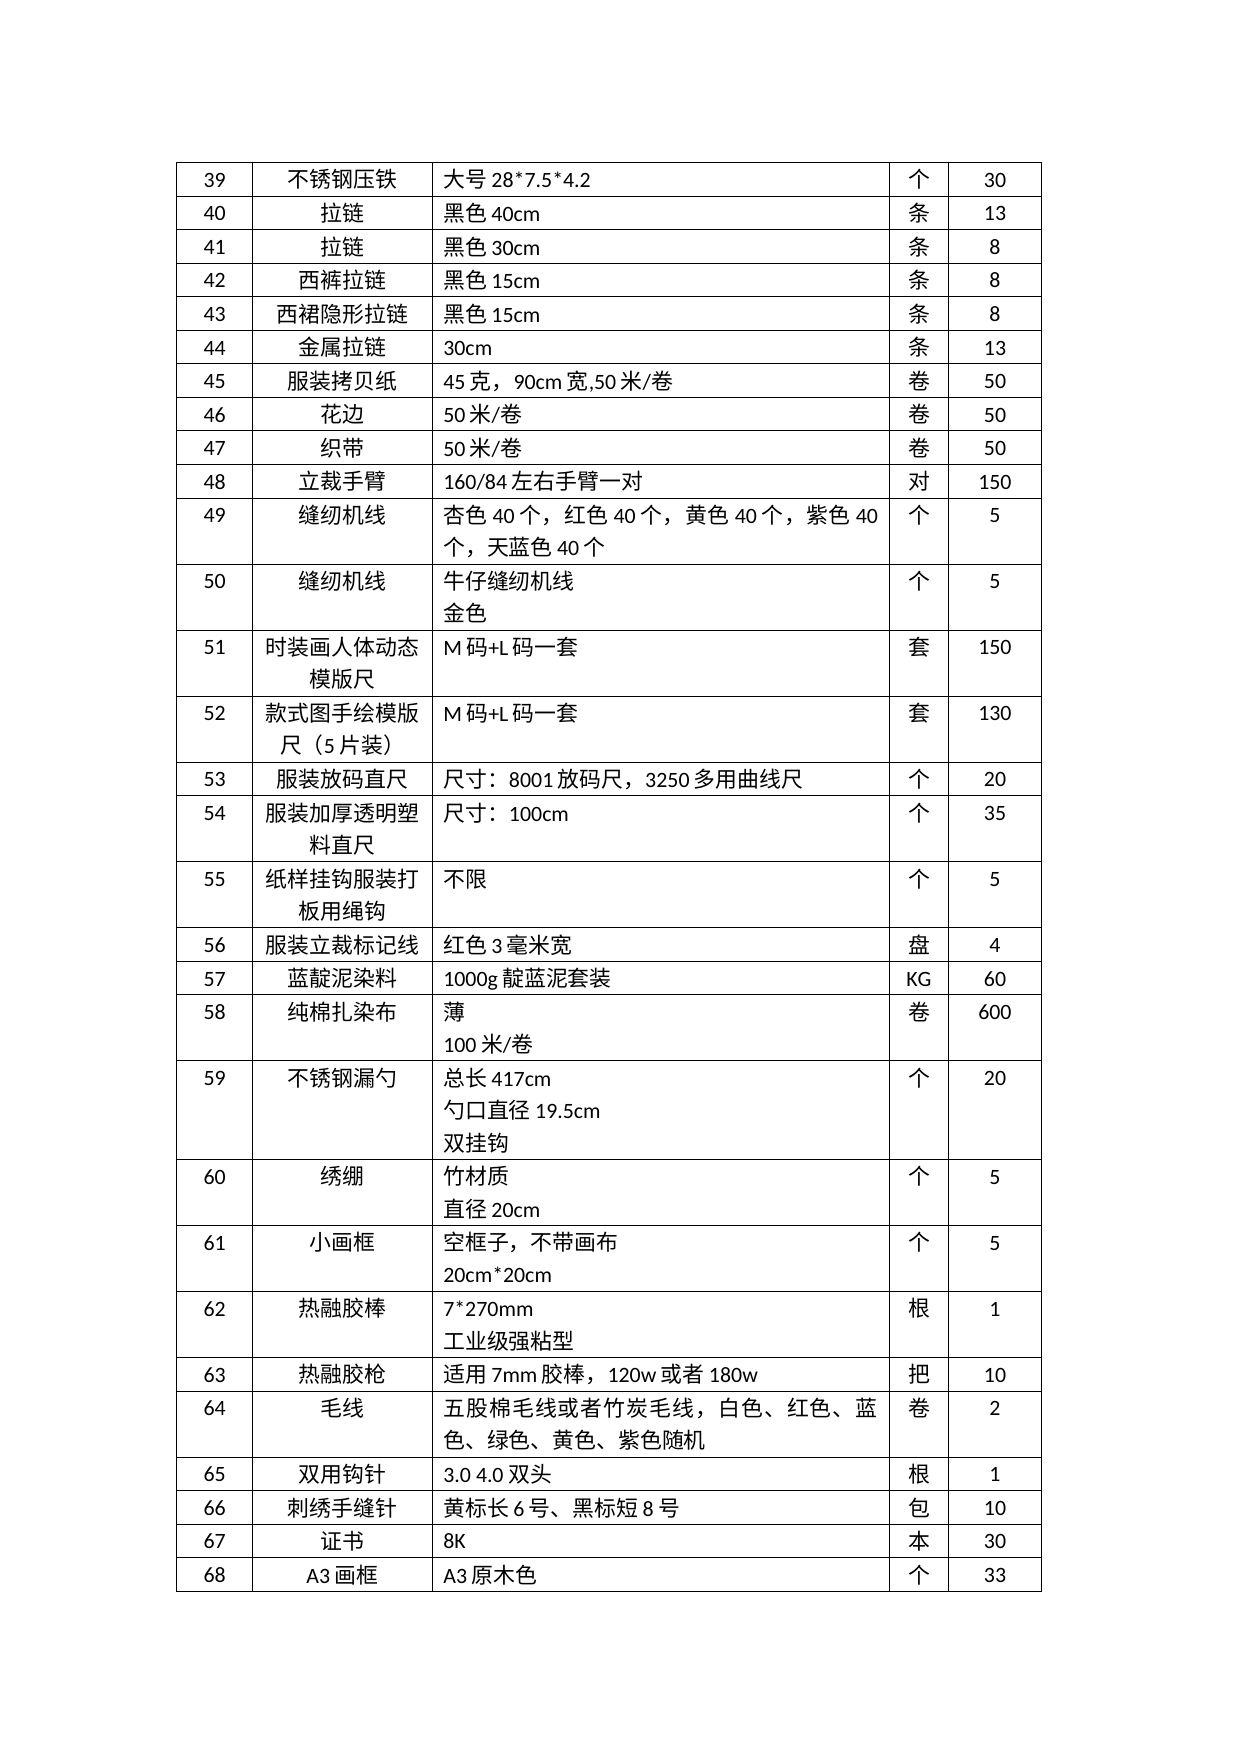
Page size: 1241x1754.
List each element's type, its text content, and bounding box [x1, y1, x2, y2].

table_cell 160/84左右手臂一对 [433, 465, 889, 497]
table_cell 黑色30cm [433, 230, 889, 263]
table_cell 立裁手臂 [253, 465, 432, 497]
table_cell 45 [177, 364, 252, 397]
table_cell 8 [949, 230, 1041, 263]
table_cell 48 [177, 465, 252, 497]
table_cell 13 [949, 331, 1041, 363]
table_cell 35 [949, 796, 1041, 861]
table_cell 58 [177, 995, 252, 1060]
table_cell 30 [949, 163, 1041, 196]
table_cell 10 [949, 1358, 1041, 1391]
table_cell 57 [177, 962, 252, 994]
table_cell 本 [890, 1525, 948, 1557]
table_cell 43 [177, 297, 252, 330]
table_cell 42 [177, 264, 252, 296]
table_cell 适用7mm胶棒，120w或者180w [433, 1358, 889, 1391]
table_cell 56 [177, 928, 252, 961]
table_cell 50米/卷 [433, 431, 889, 464]
table_cell 杏色40个，红色40个，黄色40个，紫色40个，天蓝色40个 [433, 499, 889, 563]
table_cell 根 [890, 1458, 948, 1490]
table_cell 个 [890, 1160, 948, 1225]
table_cell 缝纫机线 [253, 565, 432, 629]
table_cell 个 [890, 1061, 948, 1159]
table_cell 44 [177, 331, 252, 363]
table_cell 服装立裁标记线 [253, 928, 432, 961]
table_cell 套 [890, 631, 948, 696]
table_cell 时装画人体动态模版尺 [253, 631, 432, 696]
table_cell 尺寸：100cm [433, 796, 889, 861]
table_cell 拉链 [253, 230, 432, 263]
table_cell 60 [949, 962, 1041, 994]
table_cell 41 [177, 230, 252, 263]
table_cell 55 [177, 862, 252, 927]
table_cell 纯棉扎染布 [253, 995, 432, 1060]
table_cell 47 [177, 431, 252, 464]
table_cell 热融胶棒 [253, 1292, 432, 1357]
table_cell 尺寸：8001放码尺，3250多用曲线尺 [433, 763, 889, 795]
table_cell 个 [890, 1558, 948, 1591]
table_cell 5 [949, 1226, 1041, 1291]
table_cell 包 [890, 1491, 948, 1524]
table_cell 红色3毫米宽 [433, 928, 889, 961]
table_cell 服装加厚透明塑料直尺 [253, 796, 432, 861]
table_cell 59 [177, 1061, 252, 1159]
table_cell 600 [949, 995, 1041, 1060]
table_cell 52 [177, 697, 252, 762]
table_cell 个 [890, 163, 948, 196]
table_cell 50米/卷 [433, 398, 889, 430]
table_cell 不锈钢压铁 [253, 163, 432, 196]
table_cell 西裙隐形拉链 [253, 297, 432, 330]
table_cell 63 [177, 1358, 252, 1391]
table_cell 套 [890, 697, 948, 762]
table_cell 薄 100米/卷 [433, 995, 889, 1060]
table_cell 66 [177, 1491, 252, 1524]
table_cell 5 [949, 499, 1041, 563]
table_cell 30cm [433, 331, 889, 363]
table_cell 4 [949, 928, 1041, 961]
table_cell 54 [177, 796, 252, 861]
table_cell 空框子，不带画布 20cm*20cm [433, 1226, 889, 1291]
table_cell 卷 [890, 995, 948, 1060]
table_cell 64 [177, 1392, 252, 1457]
table_cell 条 [890, 331, 948, 363]
table_cell KG [890, 962, 948, 994]
table_cell 对 [890, 465, 948, 497]
table_cell 45克，90cm宽,50米/卷 [433, 364, 889, 397]
table_cell 竹材质 直径20cm [433, 1160, 889, 1225]
table_cell 不锈钢漏勺 [253, 1061, 432, 1159]
table_cell 51 [177, 631, 252, 696]
table_cell 盘 [890, 928, 948, 961]
table_cell 39 [177, 163, 252, 196]
table_cell 62 [177, 1292, 252, 1357]
table_cell M码+L码一套 [433, 631, 889, 696]
table_cell 绣绷 [253, 1160, 432, 1225]
table_cell 刺绣手缝针 [253, 1491, 432, 1524]
table_cell 不限 [433, 862, 889, 927]
table_cell 卷 [890, 1392, 948, 1457]
table_cell 2 [949, 1392, 1041, 1457]
table_cell 个 [890, 499, 948, 563]
table_cell 条 [890, 230, 948, 263]
table_cell 1 [949, 1458, 1041, 1490]
table_cell 服装拷贝纸 [253, 364, 432, 397]
table_cell 5 [949, 862, 1041, 927]
table_cell 65 [177, 1458, 252, 1490]
table_cell 西裤拉链 [253, 264, 432, 296]
table_cell 46 [177, 398, 252, 430]
table_cell 33 [949, 1558, 1041, 1591]
table_cell 牛仔缝纫机线 金色 [433, 565, 889, 629]
table_cell 8 [949, 264, 1041, 296]
table_cell 个 [890, 862, 948, 927]
table_cell 缝纫机线 [253, 499, 432, 563]
table_cell 10 [949, 1491, 1041, 1524]
table_cell 20 [949, 1061, 1041, 1159]
table_cell 大号28*7.5*4.2 [433, 163, 889, 196]
table_cell 黄标长6号、黑标短8号 [433, 1491, 889, 1524]
table_cell 五股棉毛线或者竹炭毛线，白色、红色、蓝色、绿色、黄色、紫色随机 [433, 1392, 889, 1457]
table_cell 个 [890, 796, 948, 861]
table_cell 67 [177, 1525, 252, 1557]
table_cell 50 [949, 431, 1041, 464]
table_cell 拉链 [253, 197, 432, 229]
table_cell 5 [949, 1160, 1041, 1225]
table_cell 卷 [890, 431, 948, 464]
table_cell 条 [890, 264, 948, 296]
table_cell 50 [177, 565, 252, 629]
table_cell 50 [949, 398, 1041, 430]
table_cell 40 [177, 197, 252, 229]
table_cell A3画框 [253, 1558, 432, 1591]
table_cell 150 [949, 465, 1041, 497]
table_cell 条 [890, 197, 948, 229]
table_cell 个 [890, 1226, 948, 1291]
table_cell 蓝靛泥染料 [253, 962, 432, 994]
table_cell 个 [890, 763, 948, 795]
table_cell 个 [890, 565, 948, 629]
table_cell 总长417cm 勺口直径19.5cm 双挂钩 [433, 1061, 889, 1159]
table_cell 织带 [253, 431, 432, 464]
table_cell 证书 [253, 1525, 432, 1557]
table_cell 8K [433, 1525, 889, 1557]
table_cell 热融胶枪 [253, 1358, 432, 1391]
table_cell 150 [949, 631, 1041, 696]
table_cell 小画框 [253, 1226, 432, 1291]
table_cell 49 [177, 499, 252, 563]
table_cell 把 [890, 1358, 948, 1391]
table_cell 130 [949, 697, 1041, 762]
table_cell 黑色15cm [433, 264, 889, 296]
table_cell M码+L码一套 [433, 697, 889, 762]
table_cell 服装放码直尺 [253, 763, 432, 795]
table_cell 53 [177, 763, 252, 795]
table_cell 20 [949, 763, 1041, 795]
table_cell 1 [949, 1292, 1041, 1357]
table_cell 纸样挂钩服装打板用绳钩 [253, 862, 432, 927]
table_cell 花边 [253, 398, 432, 430]
table_cell 61 [177, 1226, 252, 1291]
table_cell 根 [890, 1292, 948, 1357]
table_cell 款式图手绘模版尺（5片装） [253, 697, 432, 762]
table_cell 30 [949, 1525, 1041, 1557]
table_cell 双用钩针 [253, 1458, 432, 1490]
table_cell 毛线 [253, 1392, 432, 1457]
table_cell 卷 [890, 398, 948, 430]
table_cell 8 [949, 297, 1041, 330]
table_cell 黑色40cm [433, 197, 889, 229]
table_cell 50 [949, 364, 1041, 397]
table_cell 13 [949, 197, 1041, 229]
table_cell 3.0 4.0双头 [433, 1458, 889, 1490]
table_cell 黑色15cm [433, 297, 889, 330]
table_cell 60 [177, 1160, 252, 1225]
table_cell 卷 [890, 364, 948, 397]
table_cell 5 [949, 565, 1041, 629]
table_cell 条 [890, 297, 948, 330]
table_cell A3原木色 [433, 1558, 889, 1591]
table_cell 金属拉链 [253, 331, 432, 363]
table_cell 7*270mm 工业级强粘型 [433, 1292, 889, 1357]
table_cell 68 [177, 1558, 252, 1591]
table_cell 1000g靛蓝泥套装 [433, 962, 889, 994]
